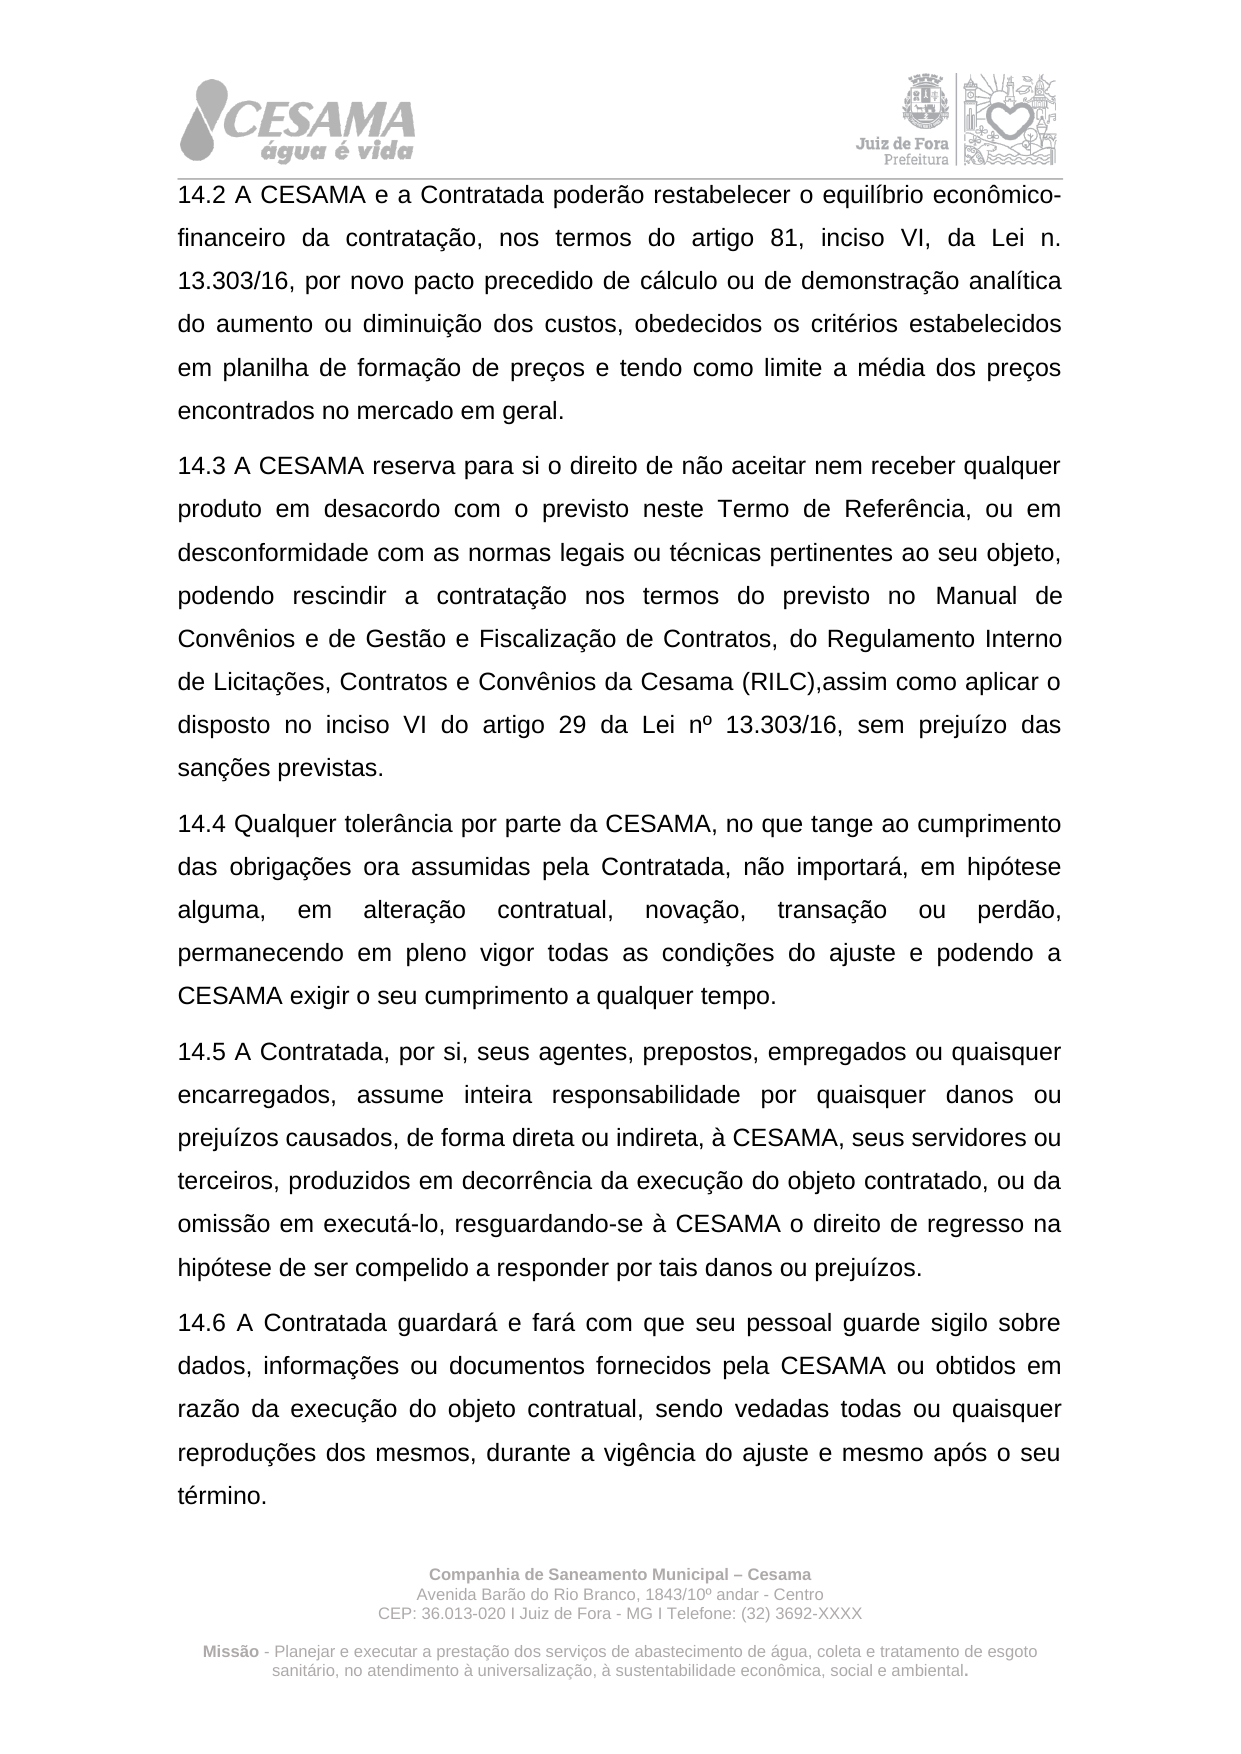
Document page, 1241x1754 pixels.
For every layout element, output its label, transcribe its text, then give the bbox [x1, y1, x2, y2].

text 14.3 A CESAMA reserva para si o direito de não aceitar nem receber qualquer produto em desacordo com o previsto neste Termo de Referência, ou em desconformidade com as normas legais ou técnicas pertinentes ao seu objeto, podendo rescindir a contratação nos termos do previsto no Manual de Convênios e de Gestão e Fiscalização de Contratos, do Regulamento Interno de Licitações, Contratos e Convênios da Cesama (RILC),assim como aplicar o disposto no inciso VI do artigo 29 da Lei nº 13.303/16, sem prejuízo das sanções previstas. [177, 451, 1063, 782]
picture [177, 73, 1064, 180]
text 14.2 A CESAMA e a Contratada poderão restabelecer o equilíbrio econômico-financeiro da contratação, nos termos do artigo 81, inciso VI, da Lei n. 13.303/16, por novo pacto precedido de cálculo ou de demonstração analítica do aumento ou diminuição dos custos, obedecidos os critérios estabelecidos em planilha de formação de preços e tendo como limite a média dos preços encontrados no mercado em geral. [177, 180, 1063, 424]
text 14.4 Qualquer tolerância por parte da CESAMA, no que tange ao cumprimento das obrigações ora assumidas pela Contratada, não importará, em hipótese alguma, em alteração contratual, novação, transação ou perdão, permanecendo em pleno vigor todas as condições do ajuste e podendo a CESAMA exigir o seu cumprimento a qualquer tempo. [177, 809, 1063, 1010]
text 14.5 A Contratada, por si, seus agentes, prepostos, empregados ou quaisquer encarregados, assume inteira responsabilidade por quaisquer danos ou prejuízos causados, de forma direta ou indireta, à CESAMA, seus servidores ou terceiros, produzidos em decorrência da execução do objeto contratado, ou da omissão em executá-lo, resguardando-se à CESAMA o direito de regresso na hipótese de ser compelido a responder por tais danos ou prejuízos. [177, 1037, 1063, 1281]
text 14.6 A Contratada guardará e fará com que seu pessoal guarde sigilo sobre dados, informações ou documentos fornecidos pela CESAMA ou obtidos em razão da execução do objeto contratual, sendo vedadas todas ou quaisquer reproduções dos mesmos, durante a vigência do ajuste e mesmo após o seu término. [177, 1308, 1063, 1509]
